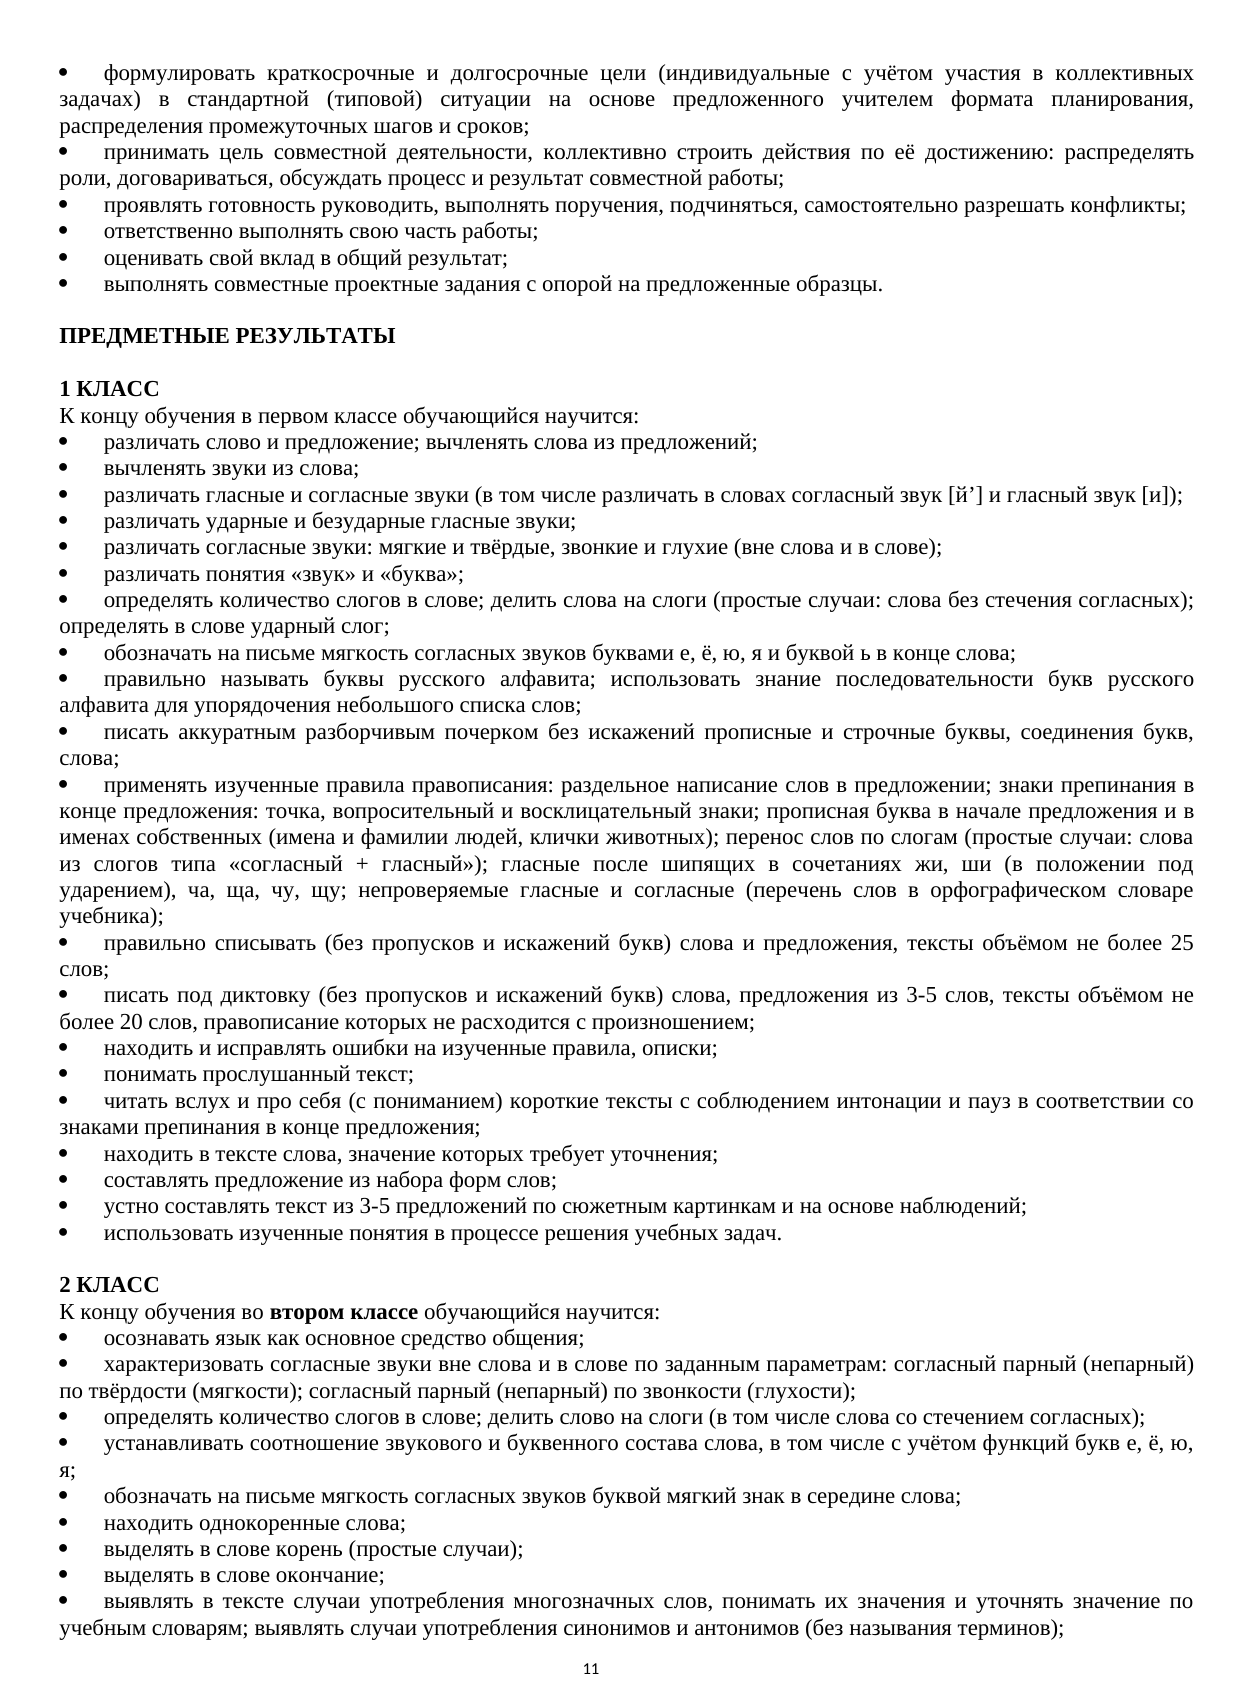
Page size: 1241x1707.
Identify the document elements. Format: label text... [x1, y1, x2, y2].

list находить однокоренные слова; [59, 1508, 1196, 1535]
list различать понятия «звук» и «буква»; [59, 560, 1196, 586]
list выделять в слове окончание; [59, 1561, 1196, 1588]
list ответственно выполнять свою часть работы; [59, 217, 1196, 243]
list использовать изученные понятия в процессе решения учебных задач. [59, 1219, 1196, 1245]
list проявлять готовность руководить, выполнять поручения, подчиняться, самостоятельно разрешать конфликты; [59, 191, 1196, 217]
list читать вслух и про себя (с пониманием) короткие тексты с соблюдением интонации и пауз в соответствии со знаками препинания в конце предложения; [59, 1087, 1196, 1139]
list писать аккуратным разборчивым почерком без искажений прописные и строчные буквы, соединения букв, слова; [59, 718, 1196, 771]
text К концу обучения в первом классе обучающийся научится: [59, 402, 1196, 428]
list выявлять в тексте случаи употребления многозначных слов, понимать их значения и уточнять значение по учебным словарям; выявлять случаи употребления синонимов и антонимов (без называния терминов); [59, 1588, 1196, 1640]
list составлять предложение из набора форм слов; [59, 1166, 1196, 1192]
list понимать прослушанный текст; [59, 1061, 1196, 1087]
list правильно называть буквы русского алфавита; использовать знание последовательности букв русского алфавита для упорядочения небольшого списка слов; [59, 665, 1196, 718]
text ПРЕДМЕТНЫЕ РЕЗУЛЬТАТЫ [59, 323, 1196, 349]
list выделять в слове корень (простые случаи); [59, 1535, 1196, 1561]
list устанавливать соотношение звукового и буквенного состава слова, в том числе с учётом функций букв е, ё, ю, я; [59, 1429, 1196, 1482]
text 2 КЛАСС [59, 1271, 1196, 1298]
list писать под диктовку (без пропусков и искажений букв) слова, предложения из 3-5 слов, тексты объёмом не более 20 слов, правописание которых не расходится с произношением; [59, 981, 1196, 1034]
list определять количество слогов в слове; делить слова на слоги (простые случаи: слова без стечения согласных); определять в слове ударный слог; [59, 586, 1196, 639]
list определять количество слогов в слове; делить слово на слоги (в том числе слова со стечением согласных); [59, 1403, 1196, 1429]
list оценивать свой вклад в общий результат; [59, 243, 1196, 270]
list вычленять звуки из слова; [59, 454, 1196, 481]
list различать согласные звуки: мягкие и твёрдые, звонкие и глухие (вне слова и в слове); [59, 533, 1196, 560]
text 1 КЛАСС [59, 375, 1196, 402]
list находить в тексте слова, значение которых требует уточнения; [59, 1139, 1196, 1166]
list применять изученные правила правописания: раздельное написание слов в предложении; знаки препинания в конце предложения: точка, вопросительный и восклицательный знаки; прописная буква в начале предложения и в именах собственных (имена и фамилии людей, клички животных); перенос слов по слогам (простые случаи: слова из слогов типа «согласный + гласный»); гласные после шипящих в сочетаниях жи, ши (в положении под ударением), ча, ща, чу, щу; непроверяемые гласные и согласные (перечень слов в орфографическом словаре учебника); [59, 771, 1196, 929]
list различать гласные и согласные звуки (в том числе различать в словах согласный звук [й’] и гласный звук [и]); [59, 481, 1196, 507]
list осознавать язык как основное средство общения; [59, 1324, 1196, 1350]
list выполнять совместные проектные задания с опорой на предложенные образцы. [59, 270, 1196, 296]
list находить и исправлять ошибки на изученные правила, описки; [59, 1034, 1196, 1061]
text К концу обучения во втором классе обучающийся научится: [59, 1298, 1196, 1324]
list устно составлять текст из 3-5 предложений по сюжетным картинкам и на основе наблюдений; [59, 1192, 1196, 1219]
list правильно списывать (без пропусков и искажений букв) слова и предложения, тексты объёмом не более 25 слов; [59, 929, 1196, 981]
list различать ударные и безударные гласные звуки; [59, 507, 1196, 533]
list характеризовать согласные звуки вне слова и в слове по заданным параметрам: согласный парный (непарный) по твёрдости (мягкости); согласный парный (непарный) по звонкости (глухости); [59, 1350, 1196, 1403]
list обозначать на письме мягкость согласных звуков буквами е, ё, ю, я и буквой ь в конце слова; [59, 639, 1196, 665]
list обозначать на письме мягкость согласных звуков буквой мягкий знак в середине слова; [59, 1482, 1196, 1508]
list формулировать краткосрочные и долгосрочные цели (индивидуальные с учётом участия в коллективных задачах) в стандартной (типовой) ситуации на основе предложенного учителем формата планирования, распределения промежуточных шагов и сроков; [59, 59, 1196, 138]
list различать слово и предложение; вычленять слова из предложений; [59, 428, 1196, 454]
list принимать цель совместной деятельности, коллективно строить действия по её достижению: распределять роли, договариваться, обсуждать процесс и результат совместной работы; [59, 138, 1196, 191]
